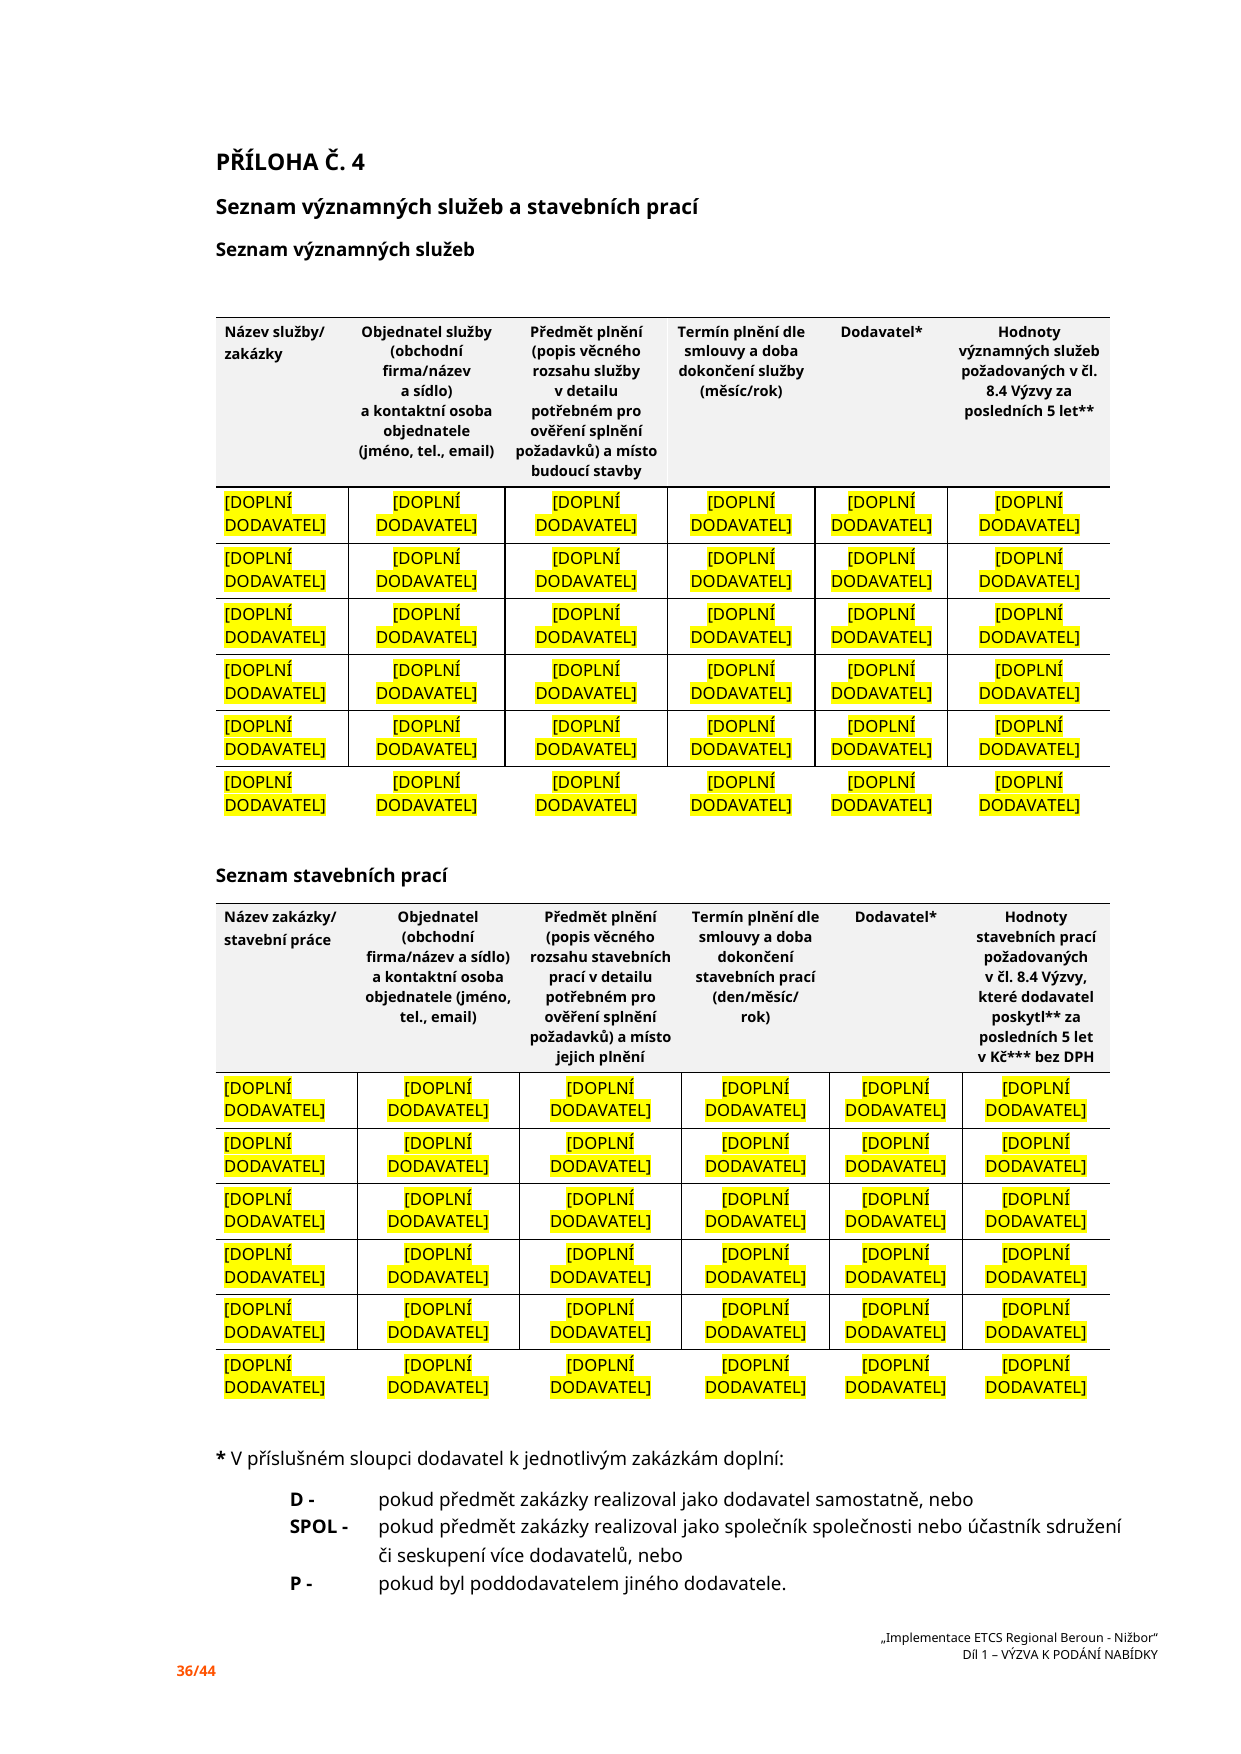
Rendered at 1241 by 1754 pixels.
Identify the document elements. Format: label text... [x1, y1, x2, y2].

text D - pokud předmět zakázky realizoval jako dodavatel samostatně, nebo [289, 1486, 1122, 1511]
text SPOL - pokud předmět zakázky realizoval jako společník společnosti nebo účastník sdružení či seskupení více dodavatelů, nebo [289, 1514, 1122, 1567]
table_header Termín plnění dle smlouvy a doba dokončení služby (měsíc/rok) [668, 318, 815, 486]
table_cell [DOPLNÍ DODAVATEL] [668, 599, 814, 654]
table_header Hodnoty významných služeb požadovaných v čl. 8.4 Výzvy za posledních 5 let** [948, 318, 1110, 486]
table_cell [DOPLNÍ DODAVATEL] [963, 1073, 1110, 1128]
table_cell [DOPLNÍ DODAVATEL] [358, 1073, 519, 1128]
table_cell [DOPLNÍ DODAVATEL] [829, 1350, 962, 1405]
table_cell [DOPLNÍ DODAVATEL] [216, 1129, 357, 1183]
table_cell [DOPLNÍ DODAVATEL] [358, 1129, 519, 1183]
table_cell [DOPLNÍ DODAVATEL] [358, 1240, 519, 1294]
table_cell [DOPLNÍ DODAVATEL] [948, 488, 1110, 542]
table_cell [DOPLNÍ DODAVATEL] [216, 599, 348, 654]
table_cell [DOPLNÍ DODAVATEL] [520, 1295, 681, 1349]
table_cell [DOPLNÍ DODAVATEL] [962, 1350, 1110, 1405]
table_cell [DOPLNÍ DODAVATEL] [668, 488, 814, 542]
table_cell [DOPLNÍ DODAVATEL] [520, 1240, 681, 1294]
text Seznam významných služeb a stavebních prací [216, 192, 1122, 221]
table_cell [DOPLNÍ DODAVATEL] [816, 655, 947, 710]
table_cell [DOPLNÍ DODAVATEL] [520, 1184, 681, 1238]
table_cell [DOPLNÍ DODAVATEL] [216, 544, 348, 598]
table_cell [DOPLNÍ DODAVATEL] [963, 1295, 1110, 1349]
table_cell [DOPLNÍ DODAVATEL] [506, 599, 667, 654]
table_header Název služby/ zakázky [216, 318, 348, 486]
table_cell [DOPLNÍ DODAVATEL] [830, 1129, 962, 1183]
table_cell [DOPLNÍ DODAVATEL] [216, 655, 348, 710]
text Seznam stavebních prací [216, 863, 1122, 888]
table_header Hodnoty stavebních prací požadovaných v čl. 8.4 Výzvy, které dodavatel poskytl** za posledních 5 let v Kč*** bez DPH [962, 904, 1110, 1072]
table_cell [DOPLNÍ DODAVATEL] [830, 1295, 962, 1349]
table_cell [DOPLNÍ DODAVATEL] [682, 1073, 829, 1128]
table_cell [DOPLNÍ DODAVATEL] [963, 1184, 1110, 1238]
table_cell [DOPLNÍ DODAVATEL] [668, 767, 815, 822]
table_cell [DOPLNÍ DODAVATEL] [682, 1240, 829, 1294]
table_cell [DOPLNÍ DODAVATEL] [358, 1295, 519, 1349]
table_cell [DOPLNÍ DODAVATEL] [216, 1184, 357, 1238]
text P - pokud byl poddodavatelem jiného dodavatele. [289, 1570, 1122, 1595]
table_cell [DOPLNÍ DODAVATEL] [505, 767, 667, 822]
text Seznam významných služeb [216, 236, 1122, 262]
table_cell [DOPLNÍ DODAVATEL] [520, 1129, 681, 1183]
table_cell [DOPLNÍ DODAVATEL] [216, 1295, 357, 1349]
table_cell [DOPLNÍ DODAVATEL] [830, 1240, 962, 1294]
table_cell [DOPLNÍ DODAVATEL] [816, 488, 947, 542]
table_cell [DOPLNÍ DODAVATEL] [349, 599, 504, 654]
table_cell [DOPLNÍ DODAVATEL] [520, 1073, 681, 1128]
table_cell [DOPLNÍ DODAVATEL] [349, 488, 504, 542]
table_header Předmět plnění (popis věcného rozsahu stavebních prací v detailu potřebném pro ověření splnění požadavků) a místo jejich plnění [519, 904, 682, 1072]
table_cell [DOPLNÍ DODAVATEL] [830, 1184, 962, 1238]
table_cell [DOPLNÍ DODAVATEL] [216, 1073, 357, 1128]
table_cell [DOPLNÍ DODAVATEL] [816, 711, 947, 766]
table_cell [DOPLNÍ DODAVATEL] [216, 711, 348, 766]
table_cell [DOPLNÍ DODAVATEL] [506, 655, 667, 710]
table_cell [DOPLNÍ DODAVATEL] [519, 1350, 682, 1405]
table_header Objednatel služby (obchodní firma/název a sídlo) a kontaktní osoba objednatele (jméno, tel., email) [348, 318, 505, 486]
table_cell [DOPLNÍ DODAVATEL] [668, 655, 814, 710]
table_cell [DOPLNÍ DODAVATEL] [682, 1129, 829, 1183]
table_cell [DOPLNÍ DODAVATEL] [216, 1240, 357, 1294]
table_cell [DOPLNÍ DODAVATEL] [216, 488, 348, 542]
table_cell [DOPLNÍ DODAVATEL] [948, 544, 1110, 598]
table_cell [DOPLNÍ DODAVATEL] [668, 544, 814, 598]
table_cell [DOPLNÍ DODAVATEL] [682, 1350, 829, 1405]
table_header Termín plnění dle smlouvy a doba dokončení stavebních prací (den/měsíc/ rok) [682, 904, 829, 1072]
table_cell [DOPLNÍ DODAVATEL] [348, 767, 505, 822]
table_cell [DOPLNÍ DODAVATEL] [948, 767, 1110, 822]
text * V příslušném sloupci dodavatel k jednotlivým zakázkám doplní: [216, 1445, 1122, 1471]
table_header Dodavatel* [815, 318, 948, 486]
table_cell [DOPLNÍ DODAVATEL] [668, 711, 814, 766]
table_cell [DOPLNÍ DODAVATEL] [216, 767, 348, 822]
table_cell [DOPLNÍ DODAVATEL] [963, 1240, 1110, 1294]
table_cell [DOPLNÍ DODAVATEL] [349, 711, 504, 766]
table_cell [DOPLNÍ DODAVATEL] [506, 544, 667, 598]
table_cell [DOPLNÍ DODAVATEL] [948, 711, 1110, 766]
table_header Název zakázky/ stavební práce [216, 904, 357, 1072]
table_cell [DOPLNÍ DODAVATEL] [506, 488, 667, 542]
table_header Předmět plnění (popis věcného rozsahu služby v detailu potřebném pro ověření splnění požadavků) a místo budoucí stavby [505, 318, 667, 486]
table_cell [DOPLNÍ DODAVATEL] [216, 1350, 357, 1405]
table_cell [DOPLNÍ DODAVATEL] [349, 655, 504, 710]
table_cell [DOPLNÍ DODAVATEL] [358, 1184, 519, 1238]
table_cell [DOPLNÍ DODAVATEL] [830, 1073, 962, 1128]
table_cell [DOPLNÍ DODAVATEL] [815, 767, 948, 822]
table_cell [DOPLNÍ DODAVATEL] [682, 1295, 829, 1349]
text Příloha č. 4 [216, 146, 1122, 177]
table_cell [DOPLNÍ DODAVATEL] [349, 544, 504, 598]
table_cell [DOPLNÍ DODAVATEL] [506, 711, 667, 766]
table_cell [DOPLNÍ DODAVATEL] [948, 655, 1110, 710]
table_header Objednatel (obchodní firma/název a sídlo) a kontaktní osoba objednatele (jméno, tel., email) [357, 904, 519, 1072]
table_cell [DOPLNÍ DODAVATEL] [682, 1184, 829, 1238]
table_cell [DOPLNÍ DODAVATEL] [816, 599, 947, 654]
table_cell [DOPLNÍ DODAVATEL] [963, 1129, 1110, 1183]
table_cell [DOPLNÍ DODAVATEL] [357, 1350, 519, 1405]
table_cell [DOPLNÍ DODAVATEL] [816, 544, 947, 598]
table_header Dodavatel* [829, 904, 962, 1072]
table_cell [DOPLNÍ DODAVATEL] [948, 599, 1110, 654]
